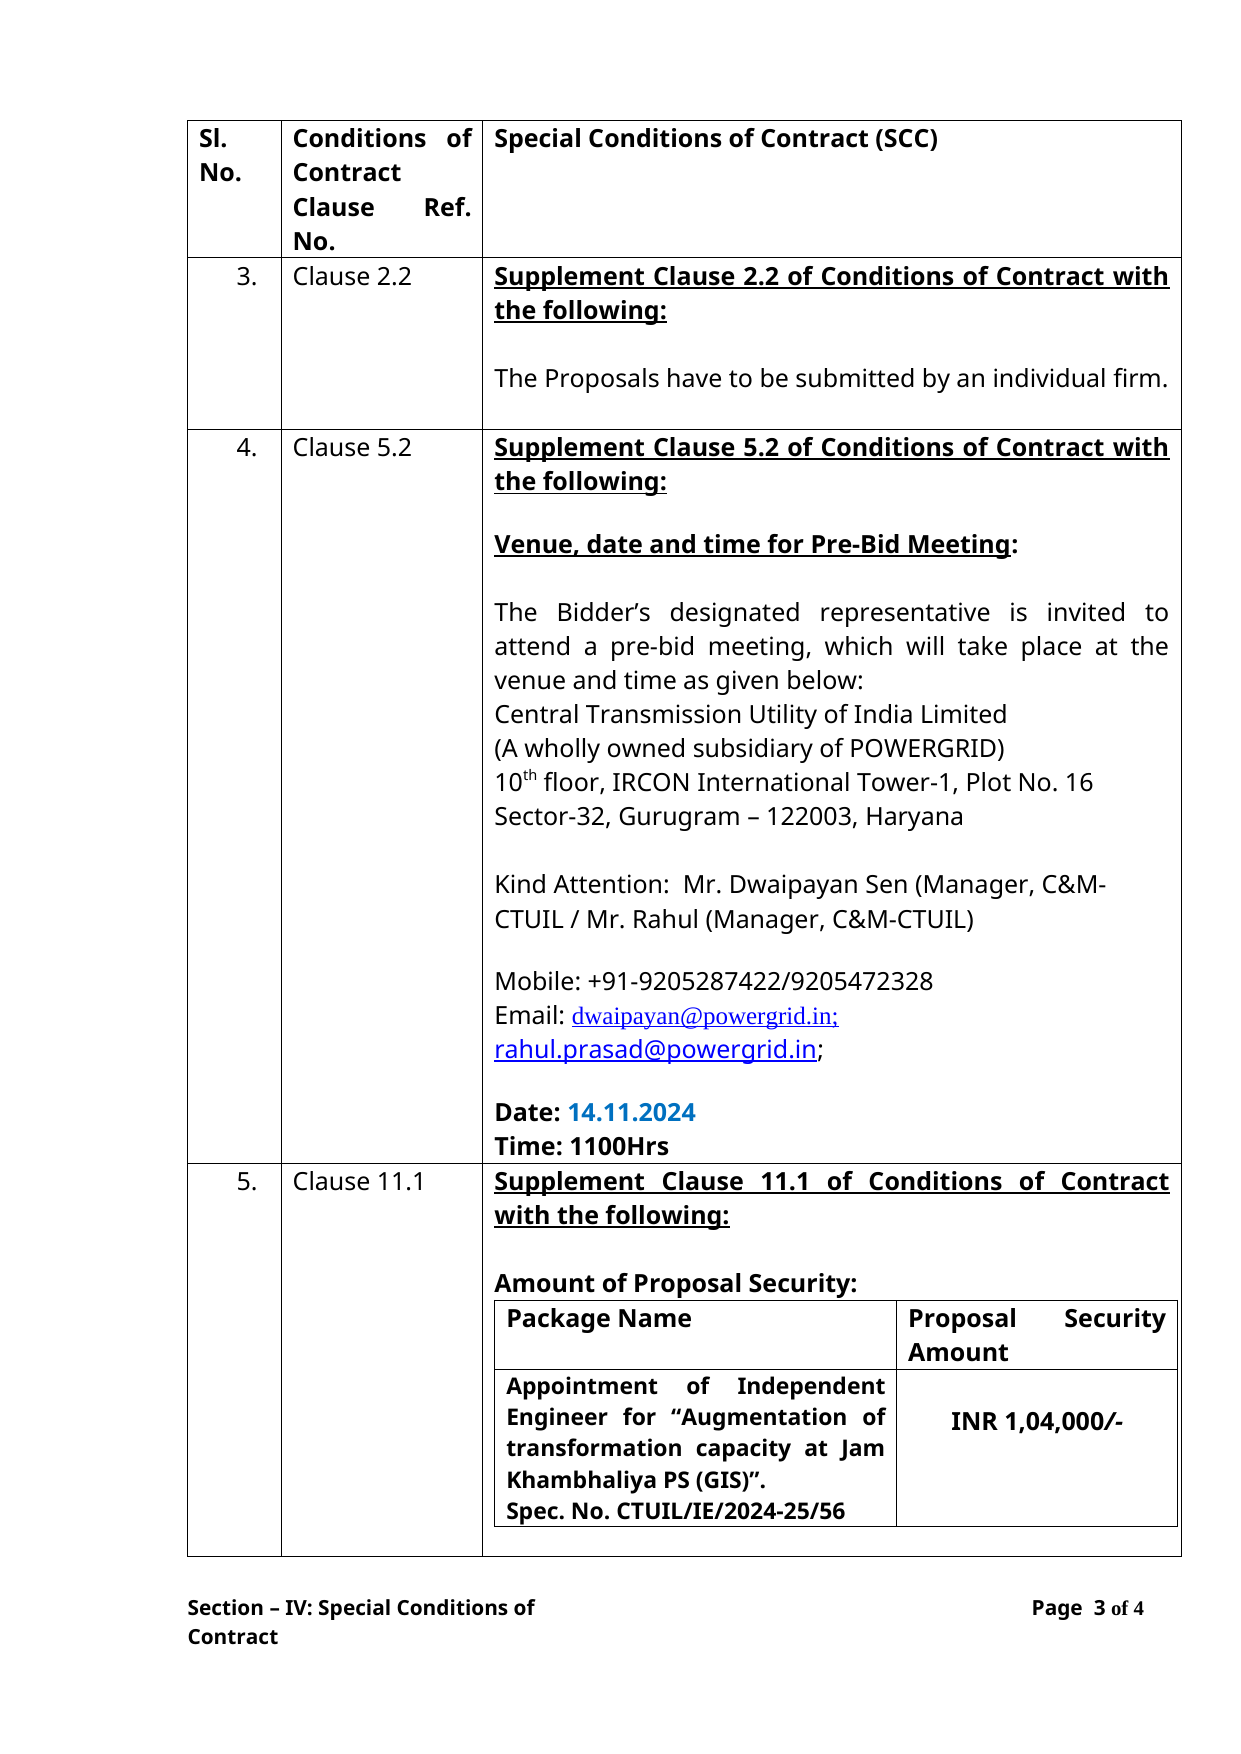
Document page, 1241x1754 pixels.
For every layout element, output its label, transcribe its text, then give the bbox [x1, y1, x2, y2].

table_cell Clause 5.2 [282, 430, 482, 1162]
table_header Special Conditions of Contract (SCC) [483, 121, 1181, 257]
table_cell Supplement Clause 5.2 of Conditions of Contract with the following: Venue, date and time for Pre-Bid Meeting: The Bidder’s designated representative is invited to attend a pre-bid meeting, which will take place at the venue and time as given below: Central Transmission Utility of India Limited (A wholly owned subsidiary of POWERGRID) 10th floor, IRCON International Tower-1, Plot No. 16 Sector-32, Gurugram – 122003, Haryana Kind Attention: Mr. Dwaipayan Sen (Manager, C&M-CTUIL / Mr. Rahul (Manager, C&M-CTUIL) Mobile: +91-9205287422/9205472328 Email: dwaipayan@powergrid.in; rahul.prasad@powergrid.in; Date: 14.11.2024 Time: 1100Hrs [483, 430, 1181, 1162]
table_cell Clause 11.1 [282, 1164, 482, 1556]
table_cell [188, 1164, 281, 1556]
table_cell Supplement Clause 2.2 of Conditions of Contract with the following: The Proposals have to be submitted by an individual firm. [483, 258, 1181, 429]
table_header Conditions of Contract Clause Ref. No. [282, 121, 482, 257]
table_cell Supplement Clause 11.1 of Conditions of Contract with the following: Amount of Proposal Security: [483, 1164, 1181, 1556]
table_cell [188, 430, 281, 1162]
table_cell Clause 2.2 [282, 258, 482, 429]
table_cell [188, 258, 281, 429]
table_header Sl. No. [188, 121, 281, 257]
